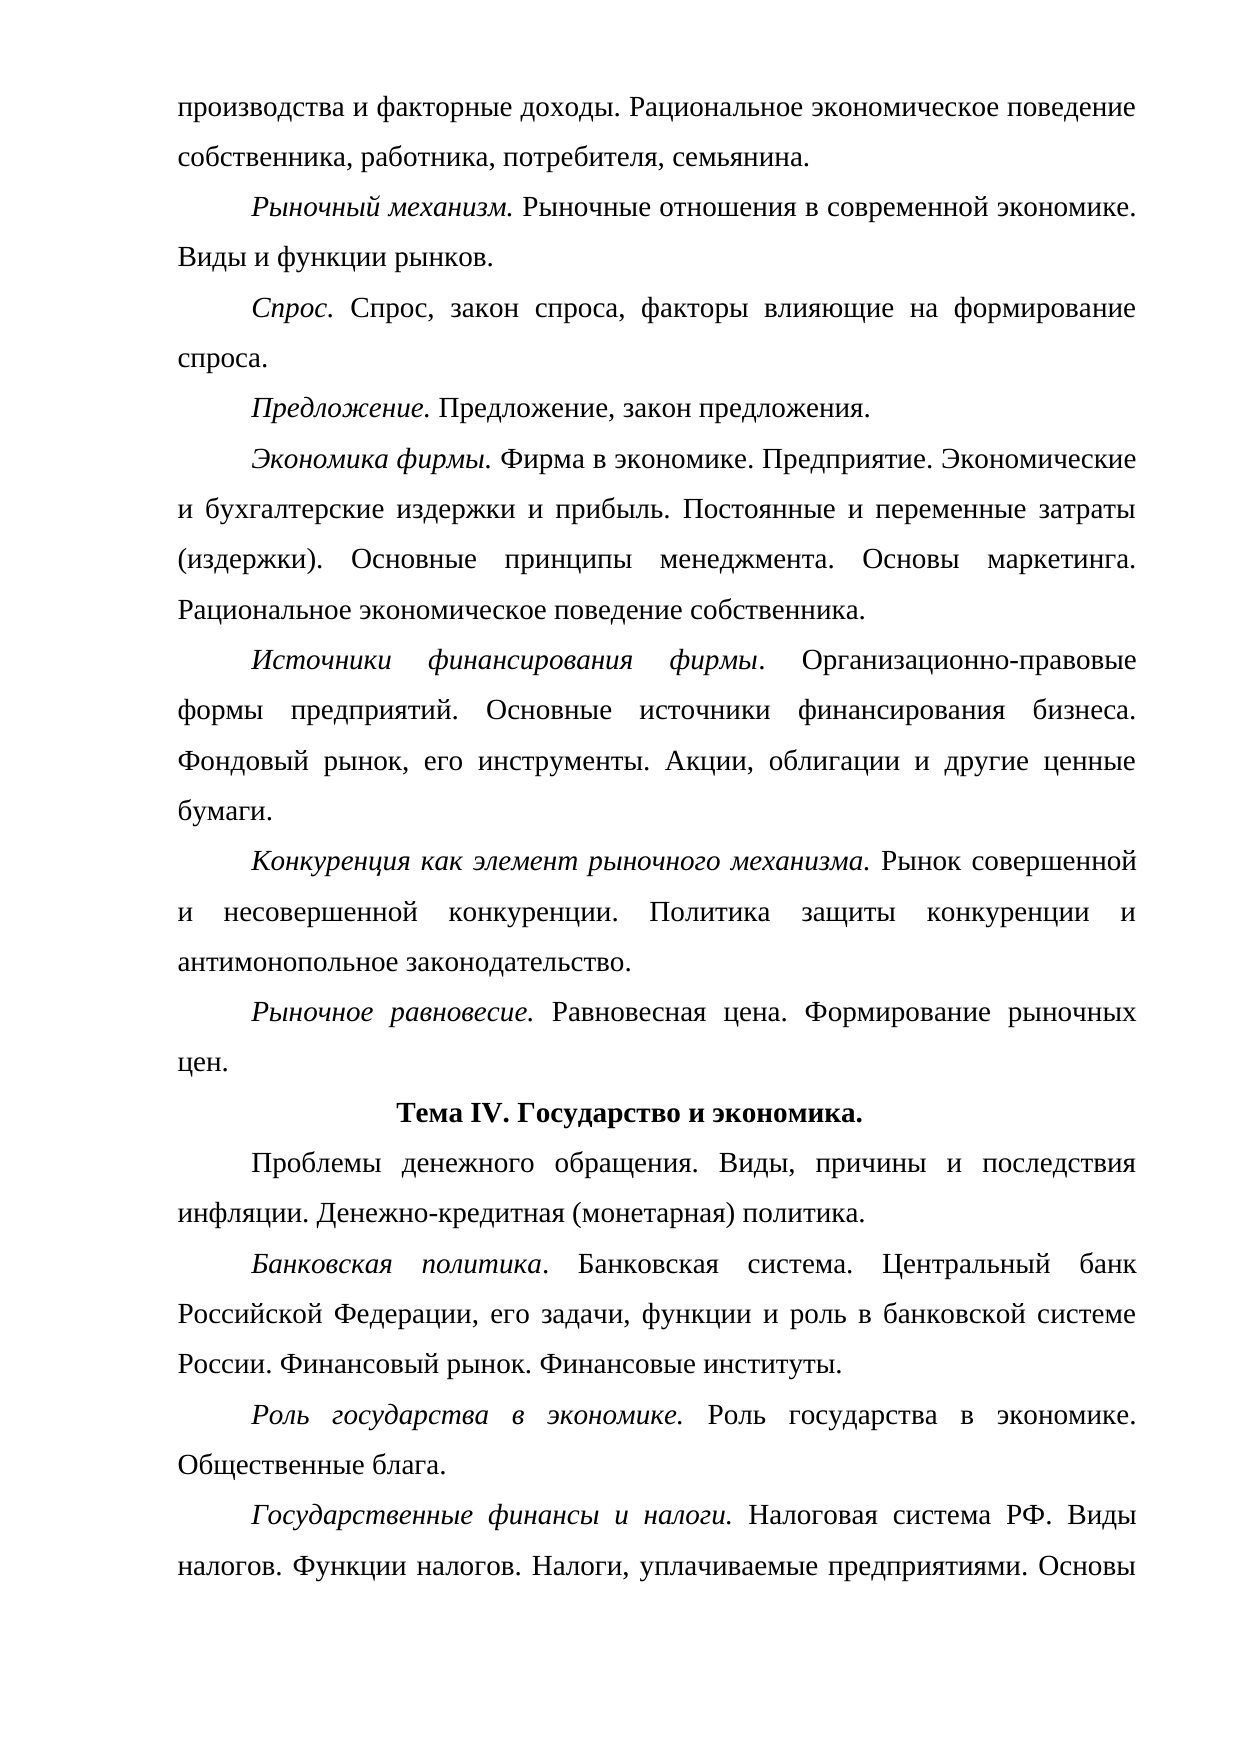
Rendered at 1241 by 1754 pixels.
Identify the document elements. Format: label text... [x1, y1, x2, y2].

text Спрос. Спрос, закон спроса, факторы влияющие на формирование спроса. [177, 290, 1137, 374]
text Роль государства в экономике. Роль государства в экономике. Общественные блага. [177, 1397, 1137, 1481]
text Экономика фирмы. Фирма в экономике. Предприятие. Экономические и бухгалтерские издержки и прибыль. Постоянные и переменные затраты (издержки). Основные принципы менеджмента. Основы маркетинга. Рациональное экономическое поведение собственника. [177, 441, 1137, 625]
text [177, 89, 1137, 172]
text Источники финансирования фирмы. Организационно-правовые формы предприятий. Основные источники финансирования бизнеса. Фондовый рынок, его инструменты. Акции, облигации и другие ценные бумаги. [177, 642, 1137, 827]
text Предложение. Предложение, закон предложения. [177, 391, 1137, 424]
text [177, 1497, 1137, 1581]
text Тема IV. Государство и экономика. [177, 1095, 1137, 1128]
text Проблемы денежного обращения. Виды, причины и последствия инфляции. Денежно-кредитная (монетарная) политика. [177, 1145, 1137, 1229]
text Конкуренция как элемент рыночного механизма. Рынок совершенной и несовершенной конкуренции. Политика защиты конкуренции и антимонопольное законодательство. [177, 843, 1137, 977]
text Рыночный механизм. Рыночные отношения в современной экономике. Виды и функции рынков. [177, 189, 1137, 273]
text Рыночное равновесие. Равновесная цена. Формирование рыночных цен. [177, 994, 1137, 1078]
text Банковская политика. Банковская система. Центральный банк Российской Федерации, его задачи, функции и роль в банковской системе России. Финансовый рынок. Финансовые институты. [177, 1246, 1137, 1380]
